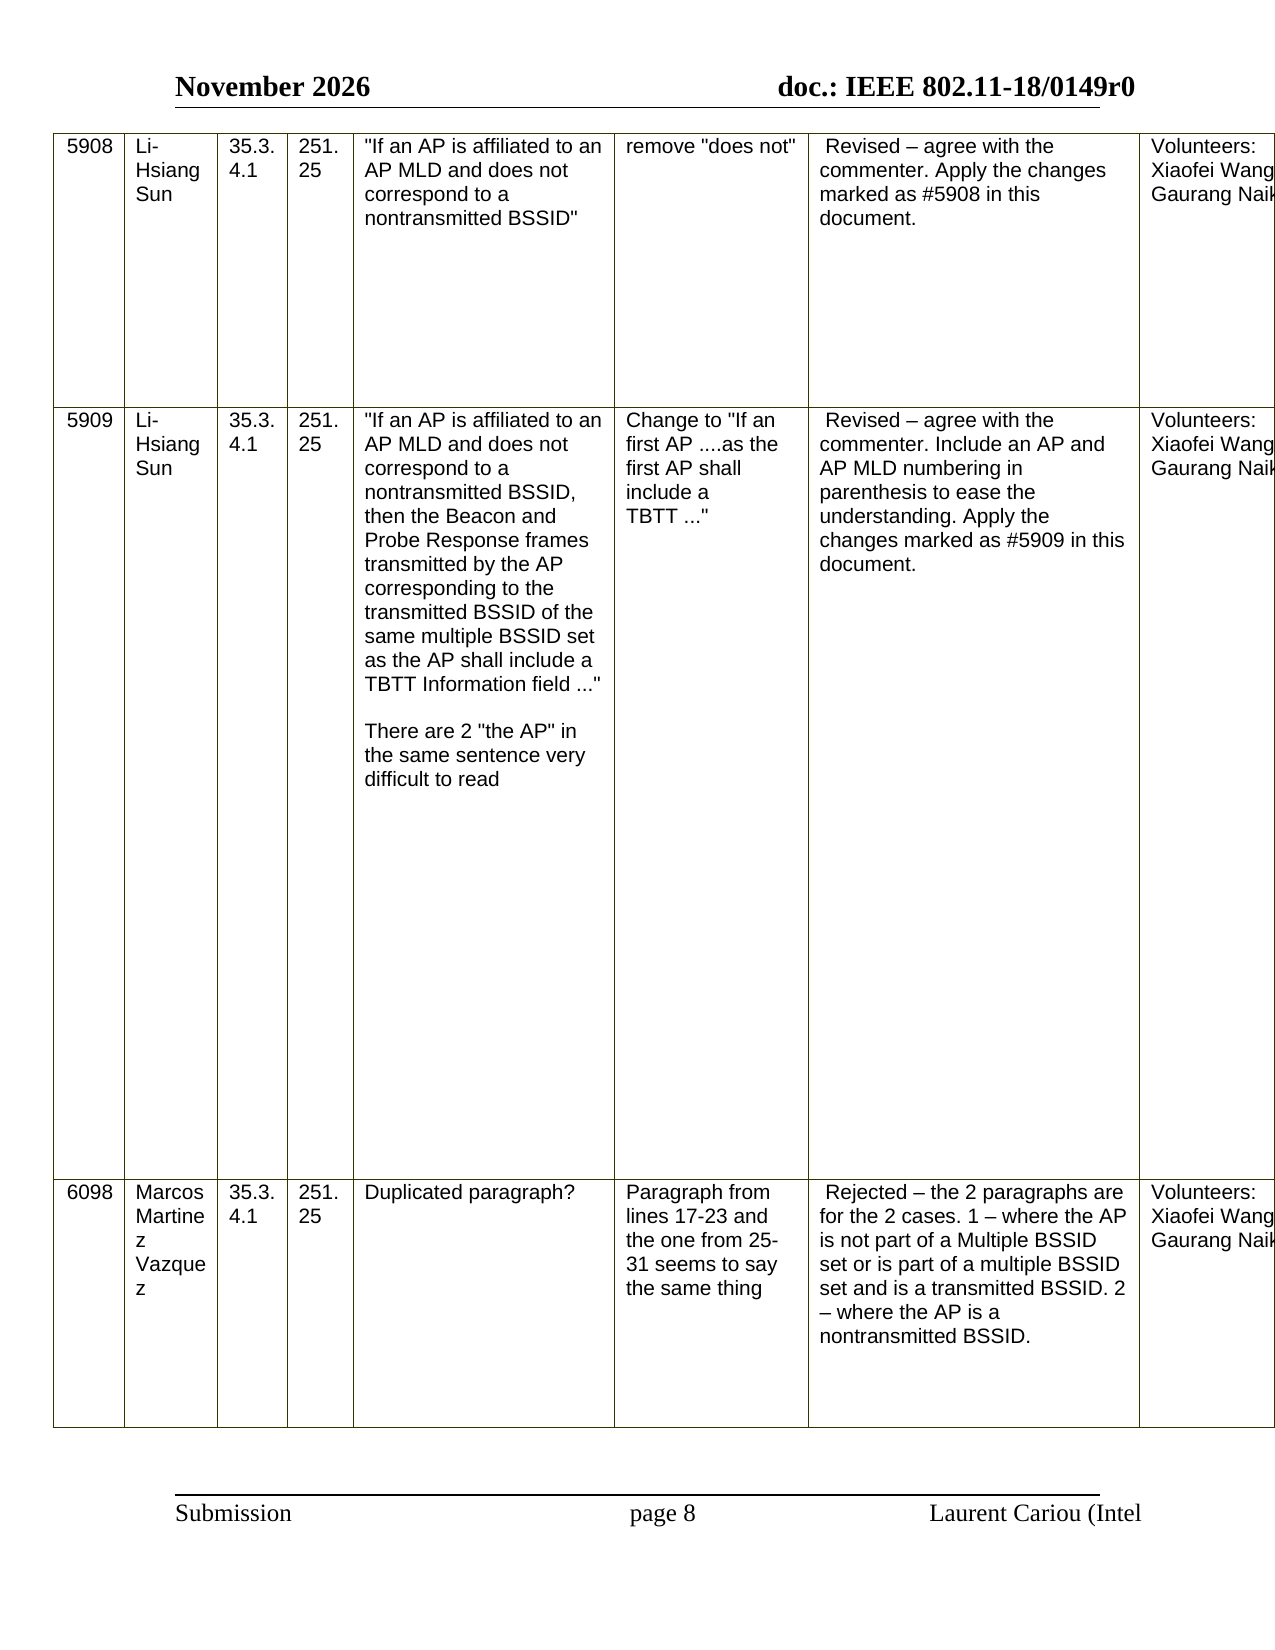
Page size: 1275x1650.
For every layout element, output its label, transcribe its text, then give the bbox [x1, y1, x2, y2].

table_cell "If an AP is affiliated to an AP MLD and does not correspond to a nontransmitted BSSID, then the Beacon and Probe Response frames transmitted by the AP corresponding to the transmitted BSSID of the same multiple BSSID set as the AP shall include a TBTT Information field ..." There are 2 "the AP" in the same sentence very difficult to read [354, 408, 614, 1179]
table_cell Revised – agree with the commenter. Include an AP and AP MLD numbering in parenthesis to ease the understanding. Apply the changes marked as #5909 in this document. [809, 408, 1139, 1179]
table_cell 35.3.4.1 [218, 1180, 287, 1427]
table_cell Duplicated paragraph? [354, 1180, 614, 1427]
table_cell remove "does not" [615, 134, 808, 407]
table_cell Rejected – the 2 paragraphs are for the 2 cases. 1 – where the AP is not part of a Multiple BSSID set or is part of a multiple BSSID set and is a transmitted BSSID. 2 – where the AP is a nontransmitted BSSID. [809, 1180, 1139, 1427]
table_cell 5909 [54, 408, 124, 1179]
table_cell Change to "If an first AP ....as the first AP shall include a TBTT ..." [615, 408, 808, 1179]
table_cell Revised – agree with the commenter. Apply the changes marked as #5908 in this document. [809, 134, 1139, 407]
table_cell 251.25 [288, 1180, 353, 1427]
table_cell 251.25 [288, 408, 353, 1179]
table_cell 5908 [54, 134, 124, 407]
table_cell Marcos Martinez Vazquez [125, 1180, 217, 1427]
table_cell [1140, 134, 1274, 407]
table_cell Li-Hsiang Sun [125, 134, 217, 407]
table_cell 6098 [54, 1180, 124, 1427]
table_cell 35.3.4.1 [218, 408, 287, 1179]
table_cell "If an AP is affiliated to an AP MLD and does not correspond to a nontransmitted BSSID" [354, 134, 614, 407]
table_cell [1140, 1180, 1274, 1427]
table_cell 35.3.4.1 [218, 134, 287, 407]
table_cell Paragraph from lines 17-23 and the one from 25-31 seems to say the same thing [615, 1180, 808, 1427]
table_cell Volunteers: Xiaofei Wang, Gaurang Naik [1140, 408, 1274, 1179]
table_cell Li-Hsiang Sun [125, 408, 217, 1179]
table_cell 251.25 [288, 134, 353, 407]
